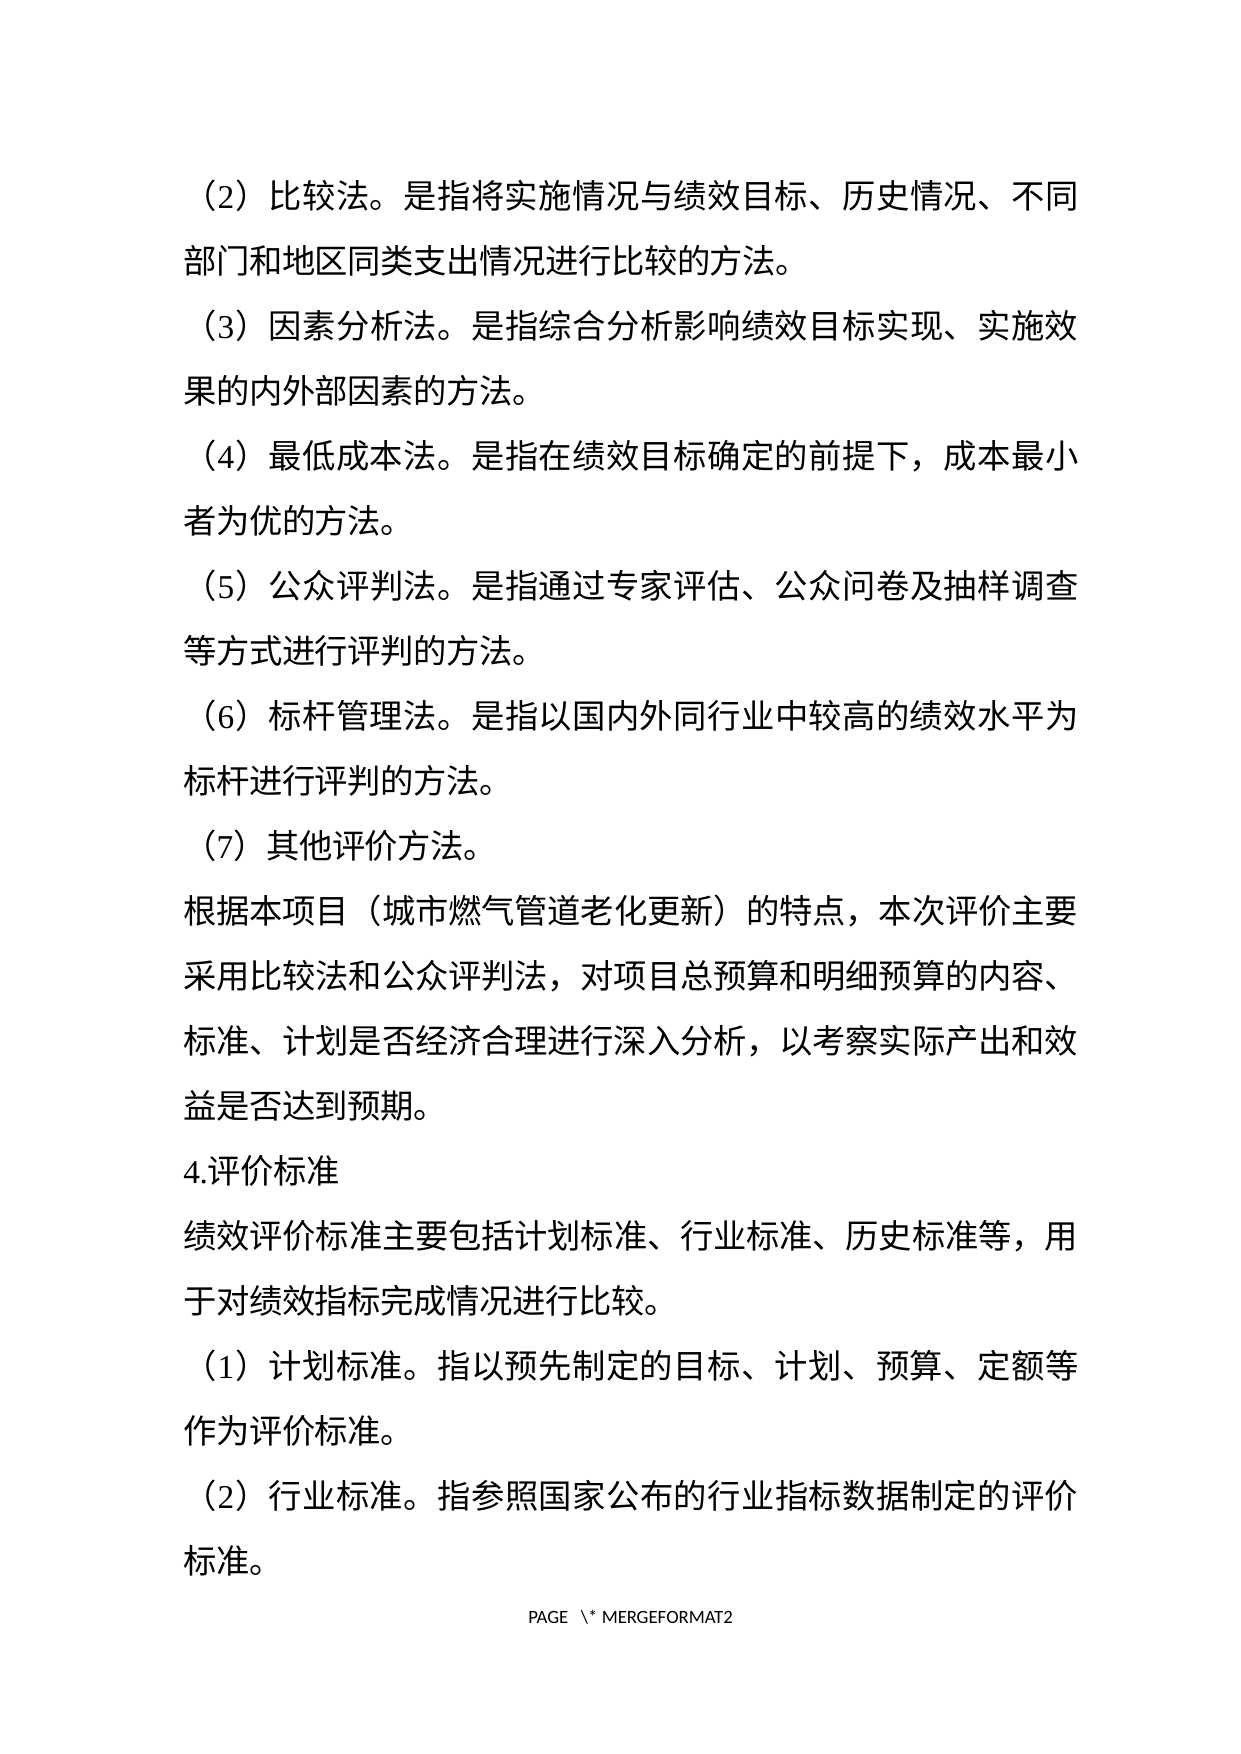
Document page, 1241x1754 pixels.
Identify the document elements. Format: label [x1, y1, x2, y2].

text [183, 162, 1078, 1592]
